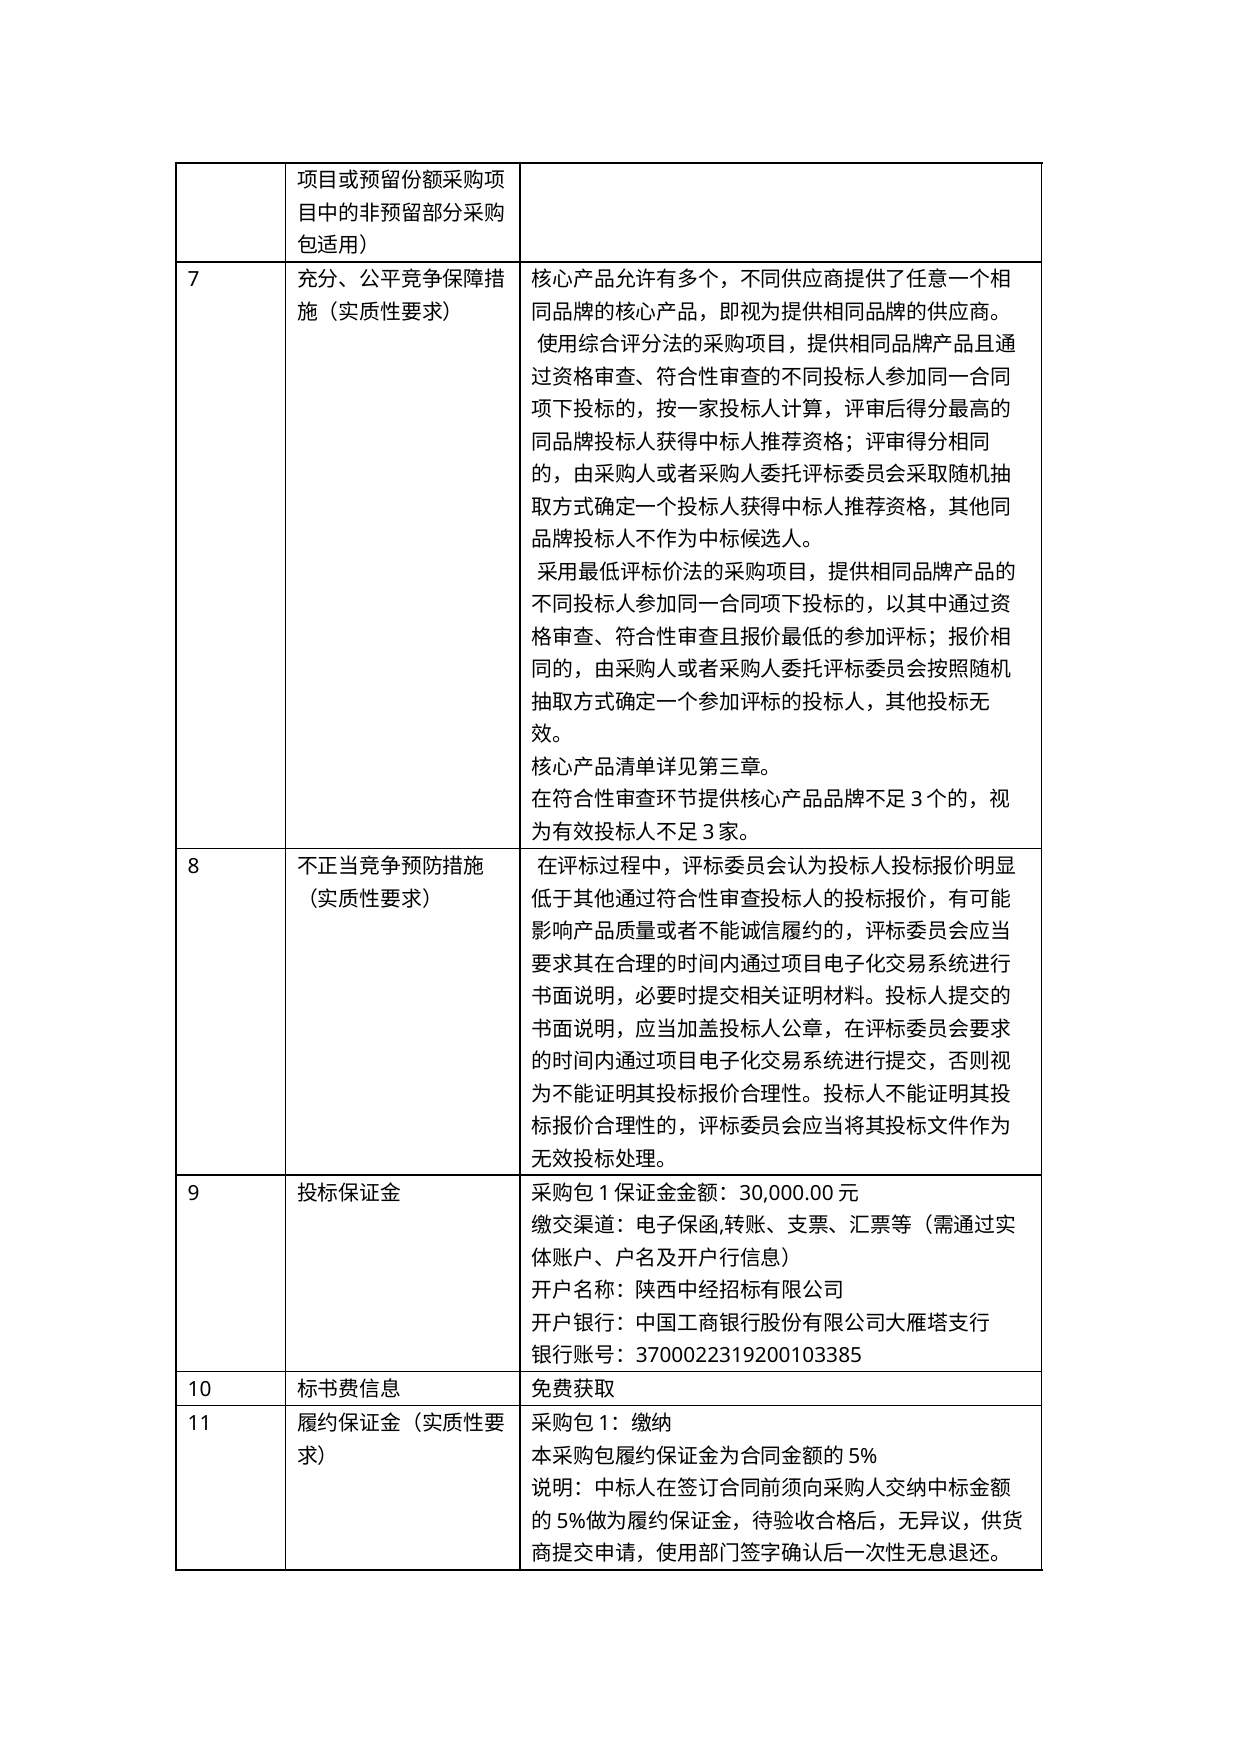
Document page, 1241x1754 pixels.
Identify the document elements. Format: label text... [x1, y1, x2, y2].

table_cell 在评标过程中，评标委员会认为投标人投标报价明显低于其他通过符合性审查投标人的投标报价，有可能影响产品质量或者不能诚信履约的，评标委员会应当要求其在合理的时间内通过项目电子化交易系统进行书面说明，必要时提交相关证明材料。投标人提交的书面说明，应当加盖投标人公章，在评标委员会要求的时间内通过项目电子化交易系统进行提交，否则视为不能证明其投标报价合理性。投标人不能证明其投标报价合理性的，评标委员会应当将其投标文件作为无效投标处理。 [521, 849, 1041, 1174]
table_cell 采购包1：缴纳 本采购包履约保证金为合同金额的5% 说明：中标人在签订合同前须向采购人交纳中标金额的5%做为履约保证金，待验收合格后，无异议，供货商提交申请，使用部门签字确认后一次性无息退还。 [521, 1406, 1041, 1569]
table_cell 核心产品允许有多个，不同供应商提供了任意一个相同品牌的核心产品，即视为提供相同品牌的供应商。 使用综合评分法的采购项目，提供相同品牌产品且通过资格审查、符合性审查的不同投标人参加同一合同项下投标的，按一家投标人计算，评审后得分最高的同品牌投标人获得中标人推荐资格；评审得分相同的，由采购人或者采购人委托评标委员会采取随机抽取方式确定一个投标人获得中标人推荐资格，其他同品牌投标人不作为中标候选人。 采用最低评标价法的采购项目，提供相同品牌产品的不同投标人参加同一合同项下投标的，以其中通过资格审查、符合性审查且报价最低的参加评标；报价相同的，由采购人或者采购人委托评标委员会按照随机抽取方式确定一个参加评标的投标人，其他投标无效。 核心产品清单详见第三章。 在符合性审查环节提供核心产品品牌不足3个的，视为有效投标人不足3家。 [521, 263, 1041, 848]
table_cell 履约保证金（实质性要求） [286, 1406, 519, 1569]
table_cell 11 [177, 1406, 285, 1569]
table_cell 9 [177, 1176, 285, 1371]
table_cell 投标保证金 [286, 1176, 519, 1371]
table_cell 8 [177, 849, 285, 1174]
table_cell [286, 164, 519, 261]
table_cell 采购包1保证金金额：30,000.00元 缴交渠道：电子保函,转账、支票、汇票等（需通过实体账户、户名及开户行信息） 开户名称：陕西中经招标有限公司 开户银行：中国工商银行股份有限公司大雁塔支行 银行账号：3700022319200103385 [521, 1176, 1041, 1371]
table_cell 6 [177, 164, 285, 261]
table_cell 10 [177, 1372, 285, 1405]
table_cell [521, 164, 1041, 261]
table_cell 充分、公平竞争保障措施（实质性要求） [286, 263, 519, 848]
table_cell 标书费信息 [286, 1372, 519, 1405]
table_cell 7 [177, 263, 285, 848]
table_cell 免费获取 [521, 1372, 1041, 1405]
table_cell 不正当竞争预防措施（实质性要求） [286, 849, 519, 1174]
